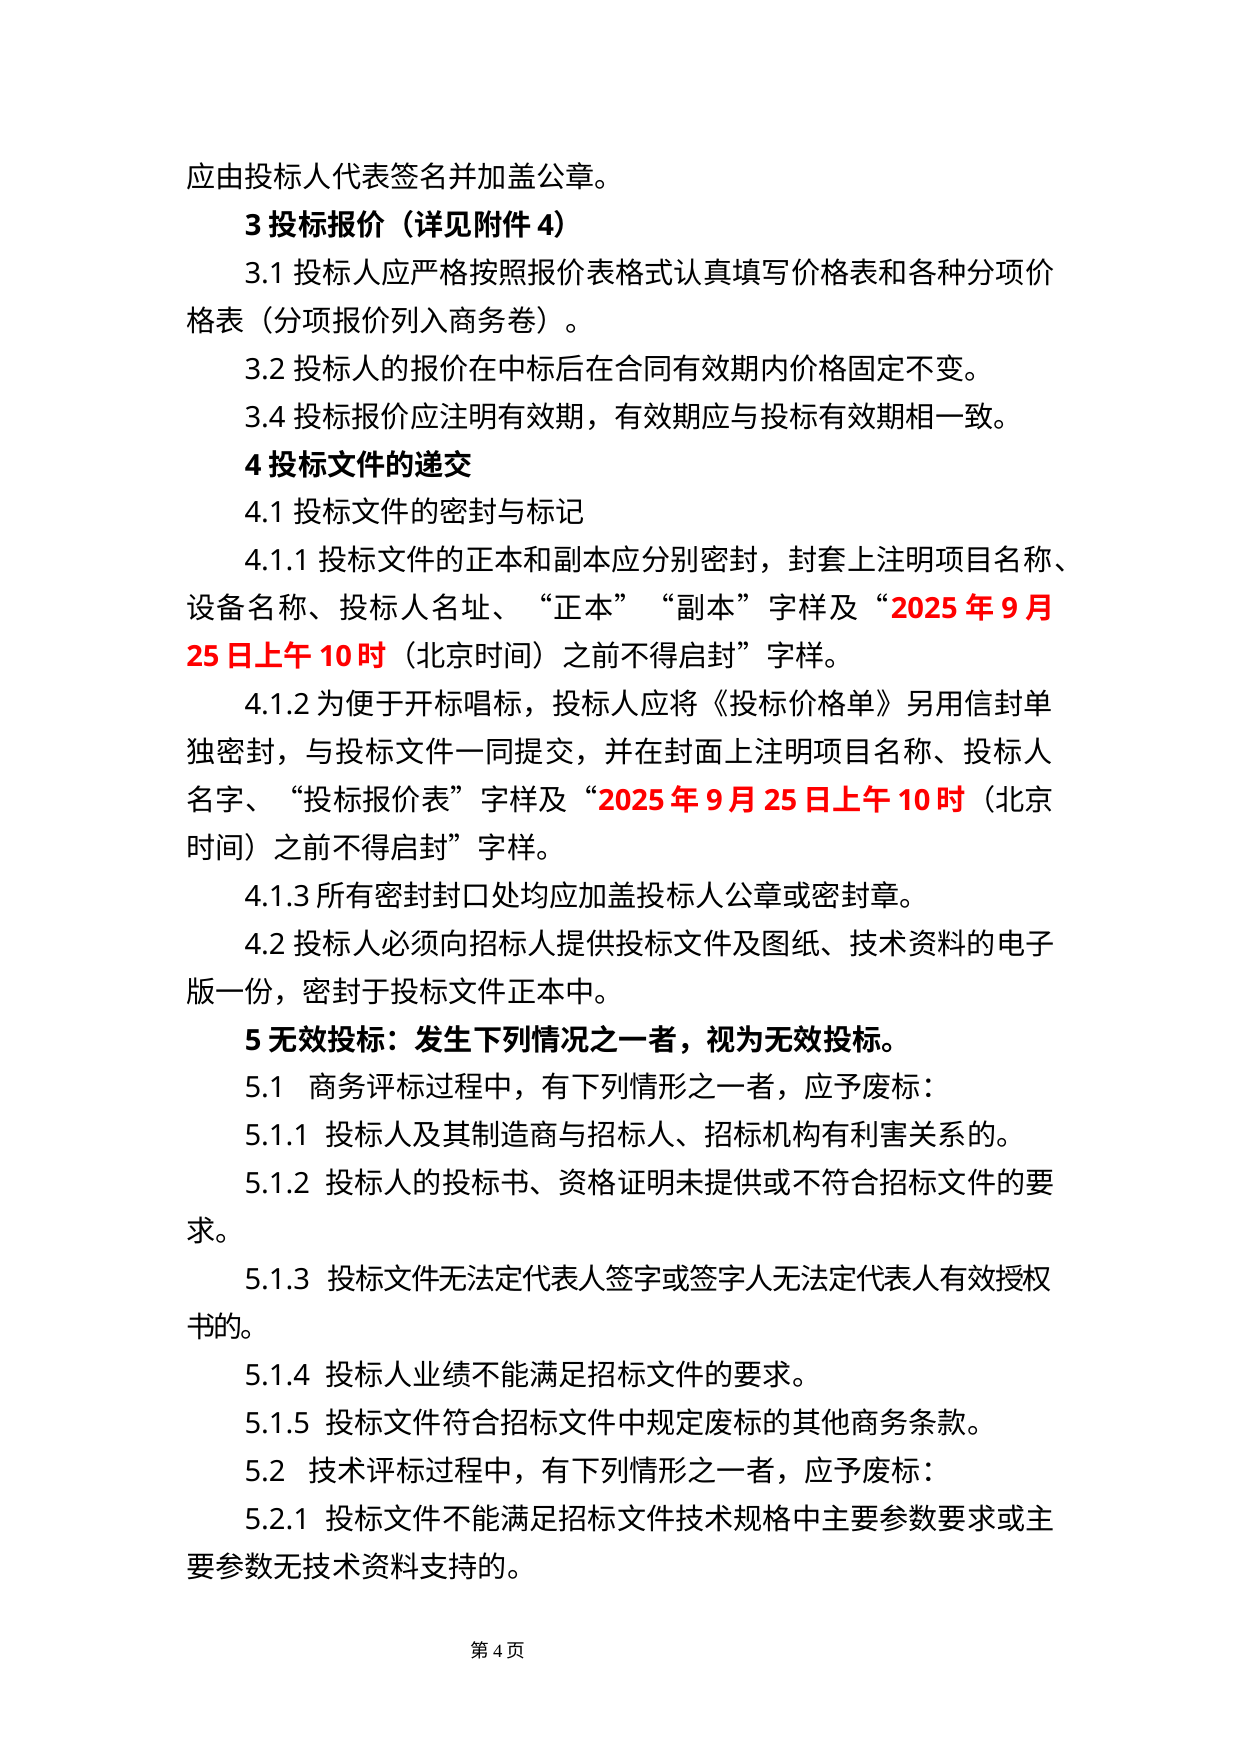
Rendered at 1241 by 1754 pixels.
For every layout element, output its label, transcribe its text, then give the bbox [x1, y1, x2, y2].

text 5.1.4 投标人业绩不能满足招标文件的要求。 [186, 1347, 1054, 1395]
text 4.2 投标人必须向招标人提供投标文件及图纸、技术资料的电子版一份，密封于投标文件正本中。 [186, 916, 1054, 1012]
text 4.1.1 投标文件的正本和副本应分别密封，封套上注明项目名称、设备名称、投标人名址、“正本”“副本”字样及“2025年9月25日上午10时（北京时间）之前不得启封”字样。 [186, 532, 1054, 676]
text 3.1 投标人应严格按照报价表格式认真填写价格表和各种分项价格表（分项报价列入商务卷）。 [186, 245, 1054, 341]
text 5.1.3 投标文件无法定代表人签字或签字人无法定代表人有效授权书的。 [186, 1251, 1054, 1347]
text 4.1 投标文件的密封与标记 [186, 484, 1054, 532]
text 5.2 技术评标过程中，有下列情形之一者，应予废标： [186, 1443, 1054, 1491]
text 3.4 投标报价应注明有效期，有效期应与投标有效期相一致。 [186, 389, 1054, 437]
text 5.1.1 投标人及其制造商与招标人、招标机构有利害关系的。 [186, 1107, 1054, 1155]
text 5.2.1 投标文件不能满足招标文件技术规格中主要参数要求或主要参数无技术资料支持的。 [186, 1491, 1054, 1587]
text 4.1.3所有密封封口处均应加盖投标人公章或密封章。 [186, 868, 1054, 916]
text 3.2 投标人的报价在中标后在合同有效期内价格固定不变。 [186, 341, 1054, 389]
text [186, 149, 1054, 197]
text 5 无效投标：发生下列情况之一者，视为无效投标。 [186, 1012, 1054, 1059]
text 5.1.5 投标文件符合招标文件中规定废标的其他商务条款。 [186, 1395, 1054, 1443]
text 4.1.2为便于开标唱标，投标人应将《投标价格单》另用信封单独密封，与投标文件一同提交，并在封面上注明项目名称、投标人名字、“投标报价表”字样及“2025年9月25日上午10时（北京时间）之前不得启封”字样。 [186, 676, 1054, 868]
text 5.1 商务评标过程中，有下列情形之一者，应予废标： [186, 1059, 1054, 1107]
text 3 投标报价（详见附件4） [186, 197, 1054, 245]
text 4 投标文件的递交 [186, 437, 1054, 484]
text 5.1.2 投标人的投标书、资格证明未提供或不符合招标文件的要求。 [186, 1155, 1054, 1251]
